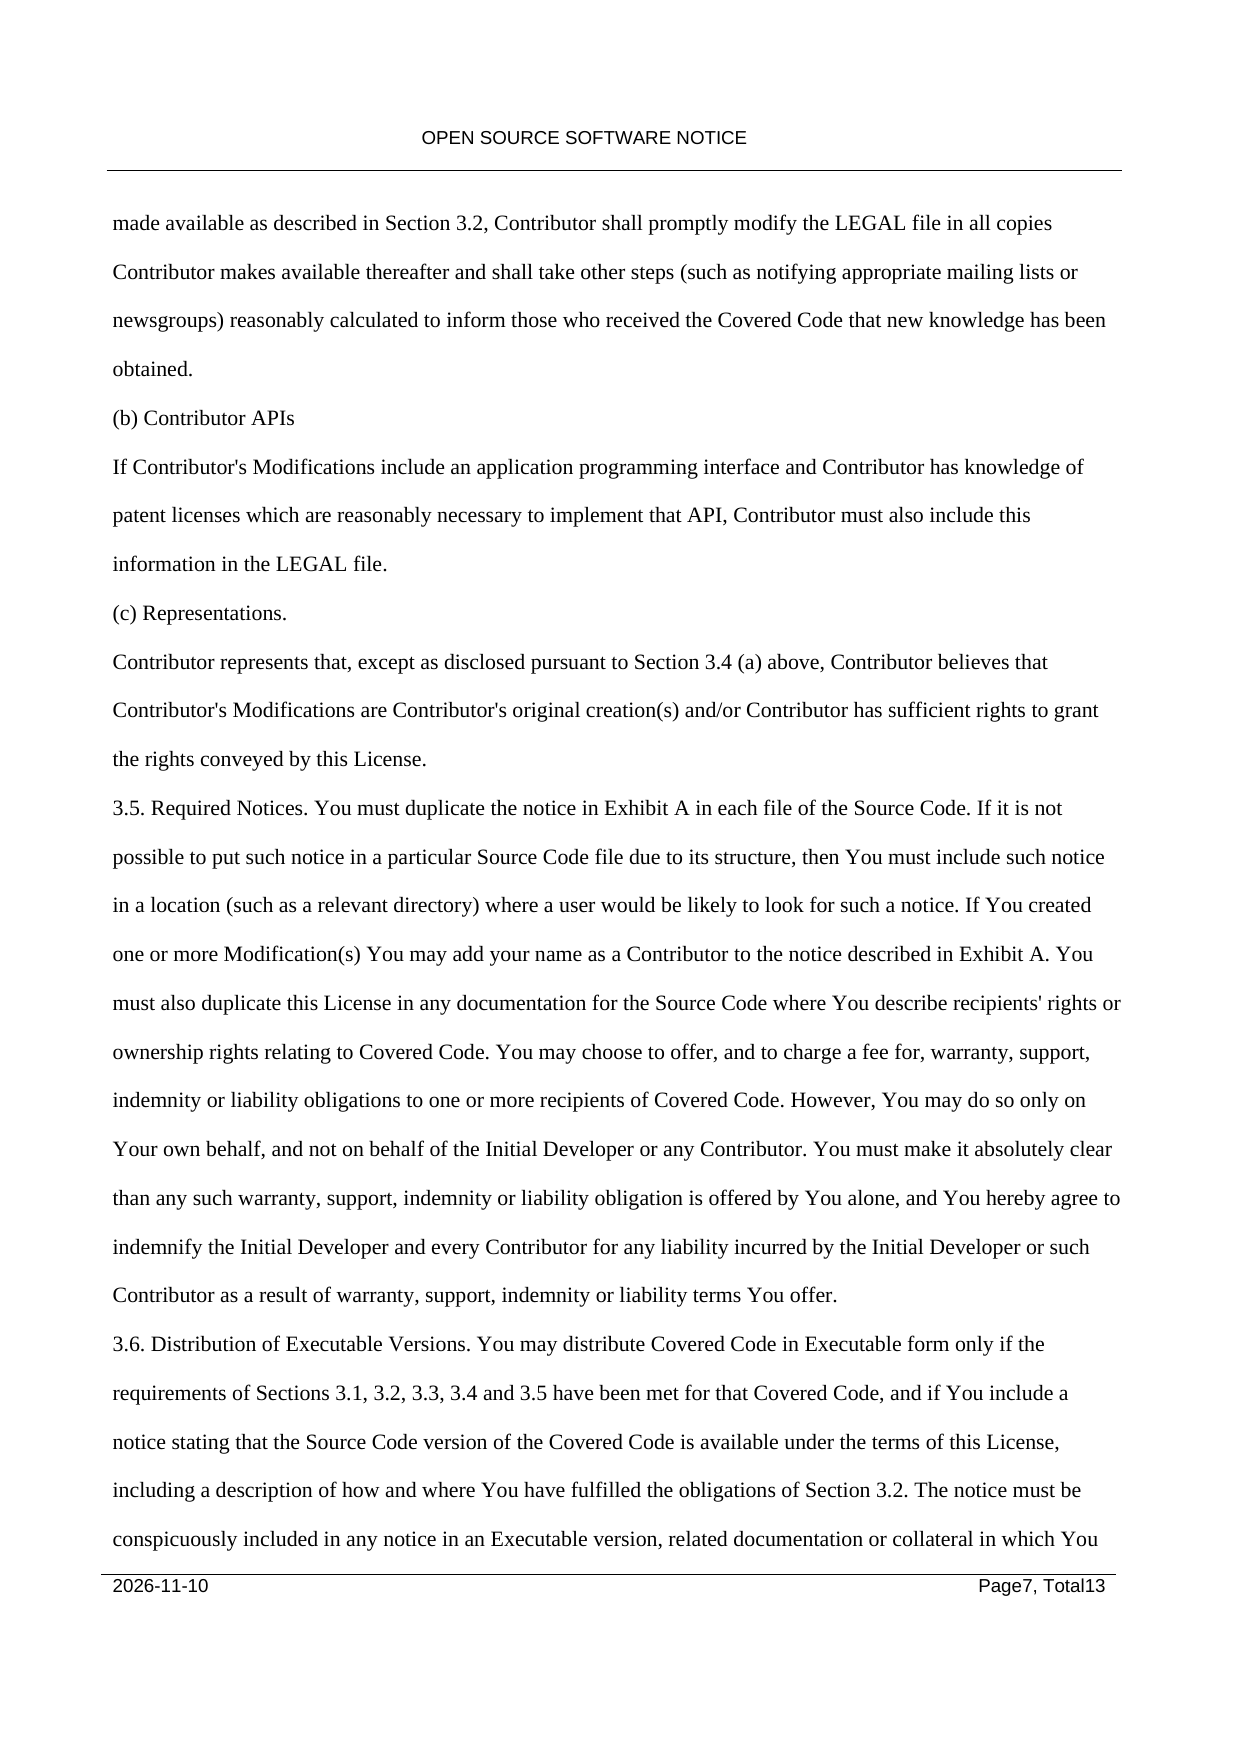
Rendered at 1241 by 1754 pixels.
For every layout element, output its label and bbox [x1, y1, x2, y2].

text [112, 206, 1128, 1555]
